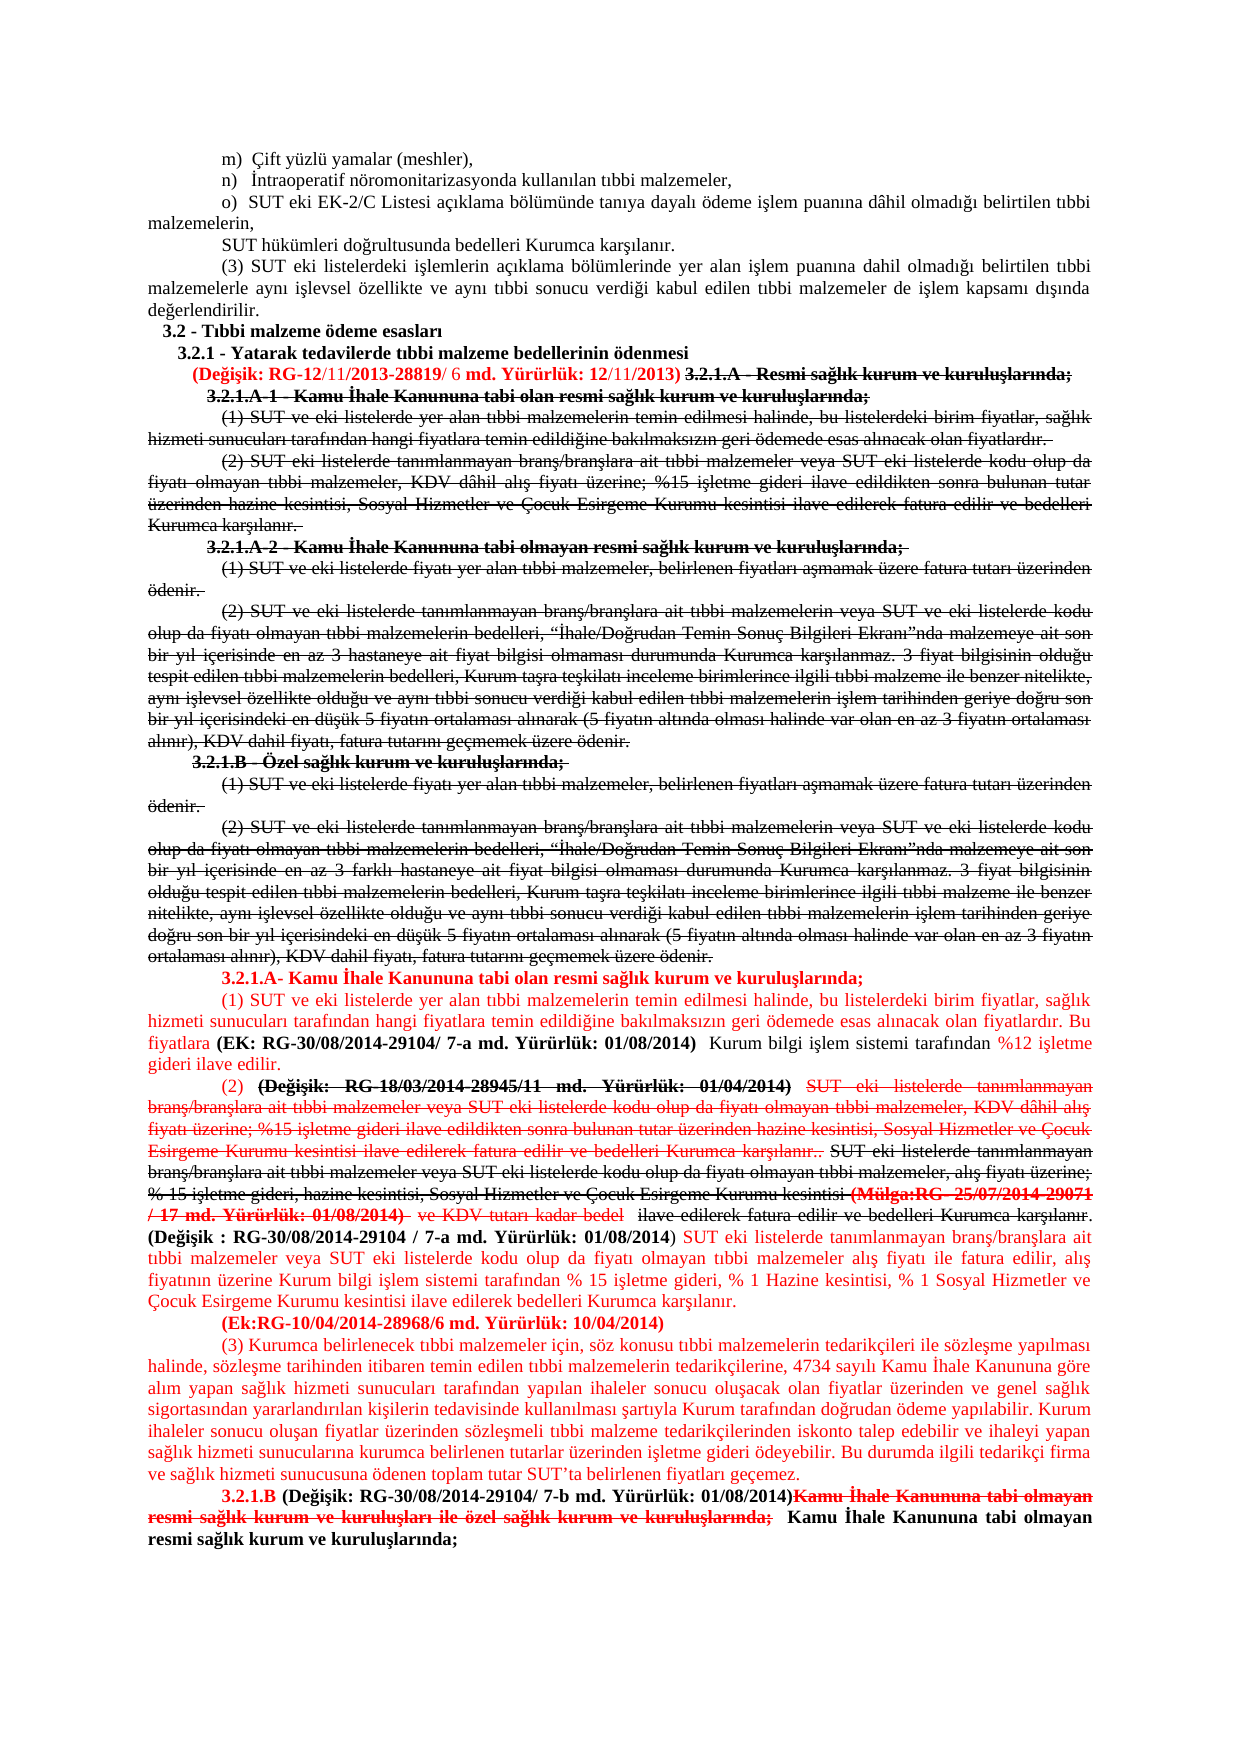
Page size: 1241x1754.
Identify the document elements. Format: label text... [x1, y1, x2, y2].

list Koroner stentler, [148, 169, 1093, 191]
text (1) SUT ve eki listelerde fiyatı yer alan tıbbi malzemeler, belirlenen fiyatları aşmamak üzere fatura tutarı üzerinden ödenir. [148, 967, 1093, 1010]
text (1) SUT ve eki listelerde yer alan tıbbi malzemelerin temin edilmesi halinde, bu listelerdeki birim fiyatlar, sağlık hizmeti sunucuları tarafından hangi fiyatlara temin edildiğine bakılmaksızın geri ödemede esas alınacak olan fiyatlardır. [148, 600, 1093, 643]
subtitle 3.2.1.A-1 - Kamu İhale Kanununa tabi olan resmi sağlık kurum ve kuruluşlarında; [148, 579, 1093, 600]
subtitle 3.2 - Tıbbi malzeme ödeme esasları [148, 514, 1093, 536]
text (1) SUT ve eki listelerde yer alan tıbbi malzemelerin temin edilmesi halinde, bu listelerdeki birim fiyatlar, sağlık hizmeti sunucuları tarafından hangi fiyatlara temin edildiğine bakılmaksızın geri ödemede esas alınacak olan fiyatlardır. Bu fiyatlara (EK: RG-30/08/2014-29104/ 7-a md. Yürürlük: 01/08/2014) Kurum bilgi işlem sistemi tarafından %12 işletme gideri ilave edilir. [148, 1183, 1093, 1269]
text n) İntraoperatif nöromonitarizasyonda kullanılan tıbbi malzemeler, [207, 363, 1093, 385]
text l) Aterektomi cihazı, [207, 320, 1093, 342]
text m) Çift yüzlü yamalar (meshler), [207, 342, 1093, 363]
text ğ) Kalp kapakları, [207, 191, 1093, 212]
text j) Her türlü greft, shunt ve suni damar, [207, 277, 1093, 298]
text k) Protezler, [207, 298, 1093, 320]
subtitle 3.2.1.A-2 - Kamu İhale Kanununa tabi olmayan resmi sağlık kurum ve kuruluşlarında; [148, 730, 1093, 751]
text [148, 1528, 1093, 1592]
subtitle 3.2.1 - Yatarak tedavilerde tıbbi malzeme bedellerinin ödenmesi [148, 536, 1093, 557]
subtitle (Değişik: RG-12/11/2013-28819/ 6 md. Yürürlük: 12/11/2013) 3.2.1.A - Resmi sağlık kurum ve kuruluşlarında; [148, 557, 1093, 579]
text o) SUT eki EK-2/C Listesi açıklama bölümünde tanıya dayalı ödeme işlem puanına dâhil olmadığı belirtilen tıbbi malzemelerin, [148, 385, 1093, 428]
list h) İntraaortik balon, ventrikül destek cihazı, [221, 212, 1093, 234]
text (Ek:RG-10/04/2014-28968/6 md. Yürürlük: 10/04/2014) [148, 1506, 1093, 1528]
text 3.2.1.A- Kamu İhale Kanununa tabi olan resmi sağlık kurum ve kuruluşlarında; [148, 1161, 1093, 1183]
text (2) SUT eki listelerde tanımlanmayan branş/branşlara ait tıbbi malzemeler veya SUT eki listelerde kodu olup da fiyatı olmayan tıbbi malzemeler, KDV dâhil alış fiyatı üzerine; %15 işletme gideri ilave edildikten sonra bulunan tutar üzerinden hazine kesintisi, Sosyal Hizmetler ve Çocuk Esirgeme Kurumu kesintisi ilave edilerek fatura edilir ve bedelleri Kurumca karşılanır. [148, 643, 1093, 730]
subtitle 3.2.1.B - Özel sağlık kurum ve kuruluşlarında; [148, 945, 1093, 967]
text ı) Kapaklı kapaksız kondüit, [207, 234, 1093, 255]
text (2) (Değişik: RG-18/03/2014-28945/11 md. Yürürlük: 01/04/2014) SUT eki listelerde tanımlanmayan branş/branşlara ait tıbbi malzemeler veya SUT eki listelerde kodu olup da fiyatı olmayan tıbbi malzemeler, KDV dâhil alış fiyatı üzerine; %15 işletme gideri ilave edildikten sonra bulunan tutar üzerinden hazine kesintisi, Sosyal Hizmetler ve Çocuk Esirgeme Kurumu kesintisi ilave edilerek fatura edilir ve bedelleri Kurumca karşılanır.. SUT eki listelerde tanımlanmayan branş/branşlara ait tıbbi malzemeler veya SUT eki listelerde kodu olup da fiyatı olmayan tıbbi malzemeler, alış fiyatı üzerine; % 15 işletme gideri, hazine kesintisi, Sosyal Hizmetler ve Çocuk Esirgeme Kurumu kesintisi (Mülga:RG- 25/07/2014-29071 / 17 md. Yürürlük: 01/08/2014) ve KDV tutarı kadar bedel ilave edilerek fatura edilir ve bedelleri Kurumca karşılanır. (Değişik : RG-30/08/2014-29104 / 7-a md. Yürürlük: 01/08/2014) SUT eki listelerde tanımlanmayan branş/branşlara ait tıbbi malzemeler veya SUT eki listelerde kodu olup da fiyatı olmayan tıbbi malzemeler alış fiyatı ile fatura edilir, alış fiyatının üzerine Kurum bilgi işlem sistemi tarafından % 15 işletme gideri, % 1 Hazine kesintisi, % 1 Sosyal Hizmetler ve Çocuk Esirgeme Kurumu kesintisi ilave edilerek bedelleri Kurumca karşılanır. [148, 1389, 1093, 1506]
list Pace elektrodu, [148, 148, 1093, 169]
text (1) SUT ve eki listelerde fiyatı yer alan tıbbi malzemeler, belirlenen fiyatları aşmamak üzere fatura tutarı üzerinden ödenir. [148, 751, 1093, 794]
text (2) (Değişik: RG-18/03/2014-28945/11 md. Yürürlük: 01/04/2014) SUT eki listelerde tanımlanmayan branş/branşlara ait tıbbi malzemeler veya SUT eki listelerde kodu olup da fiyatı olmayan tıbbi malzemeler, KDV dâhil alış fiyatı üzerine; %15 işletme gideri ilave edildikten sonra bulunan tutar üzerinden hazine kesintisi, Sosyal Hizmetler ve Çocuk Esirgeme Kurumu kesintisi ilave edilerek fatura edilir ve bedelleri Kurumca karşılanır.. SUT eki listelerde tanımlanmayan branş/branşlara ait tıbbi malzemeler veya SUT eki listelerde kodu olup da fiyatı olmayan tıbbi malzemeler, alış fiyatı üzerine; % 15 işletme gideri, hazine kesintisi, Sosyal Hizmetler ve Çocuk Esirgeme Kurumu kesintisi (Mülga:RG- 25/07/2014-29071 / 17 md. Yürürlük: 01/08/2014) ve KDV tutarı kadar bedel ilave edilerek fatura edilir ve bedelleri Kurumca karşılanır. (Değişik : RG-30/08/2014-29104 / 7-a md. Yürürlük: 01/08/2014) SUT eki listelerde tanımlanmayan branş/branşlara ait tıbbi malzemeler veya SUT eki listelerde kodu olup da fiyatı olmayan tıbbi malzemeler alış fiyatı ile fatura edilir, alış fiyatının üzerine Kurum bilgi işlem sistemi tarafından % 15 işletme gideri, % 1 Hazine kesintisi, % 1 Sosyal Hizmetler ve Çocuk Esirgeme Kurumu kesintisi ilave edilerek bedelleri Kurumca karşılanır. [148, 1269, 1093, 1388]
text (2) SUT ve eki listelerde tanımlanmayan branş/branşlara ait tıbbi malzemelerin veya SUT ve eki listelerde kodu olup da fiyatı olmayan tıbbi malzemelerin bedelleri, “İhale/Doğrudan Temin Sonuç Bilgileri Ekranı”nda malzemeye ait son bir yıl içerisinde en az 3 farklı hastaneye ait fiyat bilgisi olmaması durumunda Kurumca karşılanmaz. 3 fiyat bilgisinin olduğu tespit edilen tıbbi malzemelerin bedelleri, Kurum taşra teşkilatı inceleme birimlerince ilgili tıbbi malzeme ile benzer nitelikte, aynı işlevsel özellikte olduğu ve aynı tıbbi sonucu verdiği kabul edilen tıbbi malzemelerin işlem tarihinden geriye doğru son bir yıl içerisindeki en düşük 5 fiyatın ortalaması alınarak (5 fiyatın altında olması halinde var olan en az 3 fiyatın ortalaması alınır), KDV dahil fiyatı, fatura tutarını geçmemek üzere ödenir. [148, 1044, 1093, 1130]
text i) Valf ringi, [207, 255, 1093, 277]
text SUT hükümleri doğrultusunda bedelleri Kurumca karşılanır. [148, 428, 1093, 449]
text (3) SUT eki listelerdeki işlemlerin açıklama bölümlerinde yer alan işlem puanına dahil olmadığı belirtilen tıbbi malzemelerle aynı işlevsel özellikte ve aynı tıbbi sonucu verdiği kabul edilen tıbbi malzemeler de işlem kapsamı dışında değerlendirilir. [148, 449, 1093, 514]
